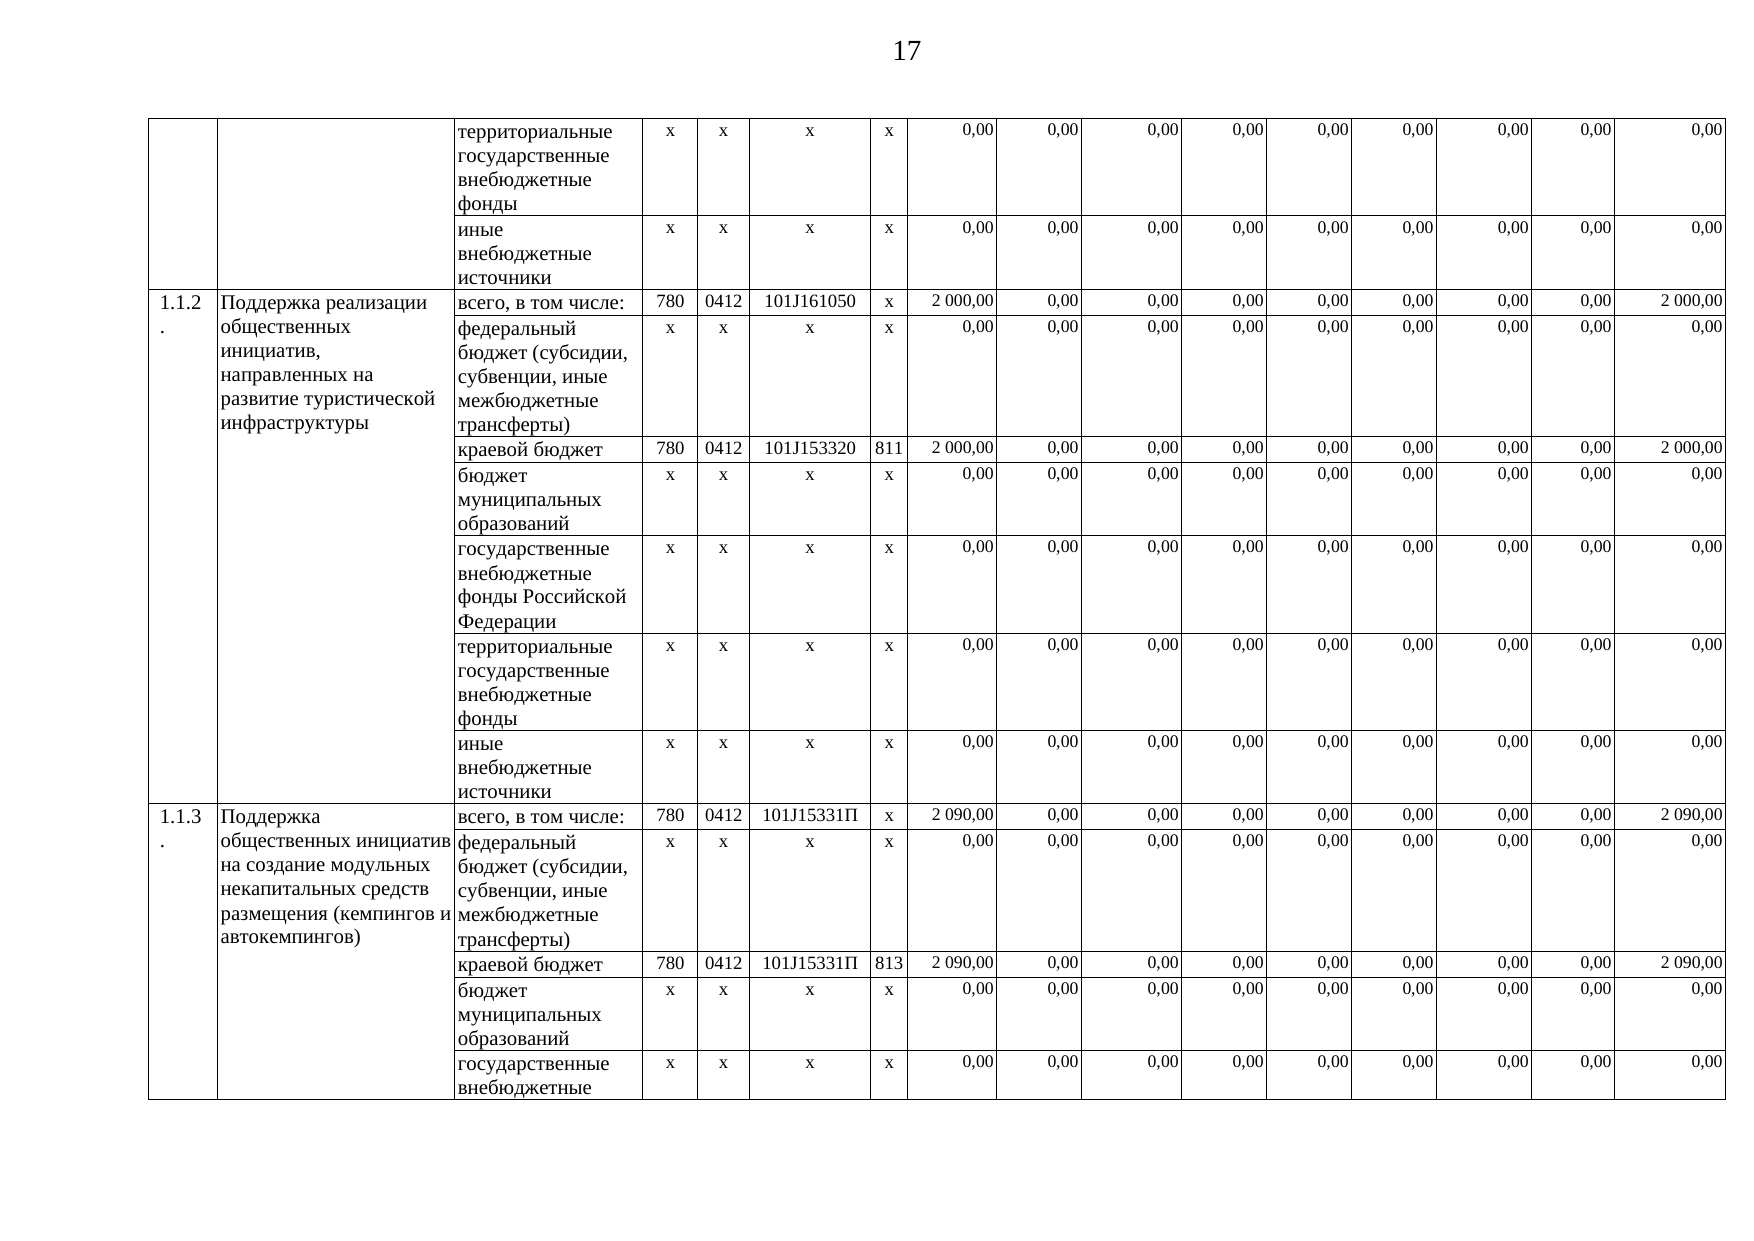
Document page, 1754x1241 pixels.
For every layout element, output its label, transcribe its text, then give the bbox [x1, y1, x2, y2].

table_cell х [750, 731, 870, 803]
table_cell х [871, 216, 907, 289]
table_cell 0,00 [1082, 634, 1181, 730]
table_cell 0,00 [1615, 536, 1725, 633]
table_cell 0,00 [1082, 216, 1181, 289]
table_cell 0,00 [1532, 437, 1614, 462]
table_cell 0,00 [1437, 437, 1531, 462]
table_cell 0,00 [1437, 463, 1531, 535]
table_cell Поддержка реализации общественных инициатив, направленных на развитие туристической инфраструктуры [218, 290, 454, 803]
table_cell 0,00 [1437, 119, 1531, 215]
table_cell 0,00 [1352, 119, 1436, 215]
table_cell 0,00 [1615, 830, 1725, 951]
table_cell 0,00 [1352, 731, 1436, 803]
table_cell х [698, 1051, 749, 1099]
table_cell 0,00 [997, 952, 1081, 977]
table_cell 2 090,00 [908, 804, 996, 829]
table_cell 0,00 [1082, 119, 1181, 215]
table_cell х [698, 119, 749, 215]
table_cell 780 [643, 952, 697, 977]
table_cell 0,00 [1182, 830, 1266, 951]
table_cell федеральный бюджет (субсидии, субвенции, иные межбюджетные трансферты) [455, 316, 642, 436]
table_cell 0,00 [997, 536, 1081, 633]
table_cell государственные внебюджетные фонды Российской Федерации [455, 536, 642, 633]
table_cell х [871, 316, 907, 436]
table_cell 0,00 [1352, 437, 1436, 462]
table_cell 0,00 [908, 634, 996, 730]
table_cell территориальные государственные внебюджетные фонды [455, 119, 642, 215]
table_cell 0,00 [1437, 830, 1531, 951]
table_cell 0,00 [908, 463, 996, 535]
table_cell х [750, 830, 870, 951]
table_cell х [643, 634, 697, 730]
table_cell Поддержка общественных инициатив на создание модульных некапитальных средств размещения (кемпингов и автокемпингов) [218, 804, 454, 1099]
table_cell х [643, 463, 697, 535]
table_cell 0,00 [1352, 316, 1436, 436]
table_cell 0,00 [1437, 952, 1531, 977]
table_cell 0,00 [997, 119, 1081, 215]
table_cell х [871, 119, 907, 215]
table_cell 0,00 [1182, 634, 1266, 730]
table_cell 0,00 [1532, 634, 1614, 730]
table_cell 0,00 [1182, 978, 1266, 1050]
table_cell х [643, 830, 697, 951]
table_cell 0,00 [1532, 1051, 1614, 1099]
table_cell 0,00 [1532, 952, 1614, 977]
table_cell 0,00 [1182, 952, 1266, 977]
table_cell х [698, 830, 749, 951]
table_cell 0,00 [997, 463, 1081, 535]
table_cell х [643, 978, 697, 1050]
table_cell 0,00 [1352, 634, 1436, 730]
table_cell 0,00 [997, 316, 1081, 436]
table_cell 0,00 [1437, 634, 1531, 730]
table_cell 0,00 [1532, 119, 1614, 215]
table_cell 0,00 [1267, 463, 1351, 535]
table_cell 0,00 [1182, 463, 1266, 535]
table_cell 0,00 [1082, 978, 1181, 1050]
table_cell 0,00 [997, 978, 1081, 1050]
table_cell 0,00 [997, 1051, 1081, 1099]
table_cell 0,00 [1352, 536, 1436, 633]
table_cell 0,00 [1267, 952, 1351, 977]
table_cell 0,00 [1082, 1051, 1181, 1099]
table_cell х [643, 1051, 697, 1099]
table_cell 0,00 [1182, 216, 1266, 289]
table_cell 0,00 [1182, 316, 1266, 436]
table_cell 0,00 [1532, 216, 1614, 289]
table_cell 0,00 [1352, 216, 1436, 289]
table_cell 0,00 [997, 830, 1081, 951]
table_cell 0,00 [1437, 316, 1531, 436]
table_cell 0,00 [1532, 731, 1614, 803]
table_cell х [698, 316, 749, 436]
table_cell 0,00 [1182, 119, 1266, 215]
table_cell 0,00 [1532, 463, 1614, 535]
table_cell 0,00 [1352, 830, 1436, 951]
table_cell 0,00 [1352, 952, 1436, 977]
table_cell 0,00 [1182, 1051, 1266, 1099]
table_cell 0,00 [908, 119, 996, 215]
table_cell х [698, 634, 749, 730]
table_cell 0,00 [1352, 1051, 1436, 1099]
table_cell 1.1.2. [149, 290, 217, 803]
table_cell 0,00 [908, 216, 996, 289]
table_cell 0,00 [908, 830, 996, 951]
table_cell 101J161050 [750, 290, 870, 315]
table_cell 0,00 [1615, 978, 1725, 1050]
table_cell х [750, 316, 870, 436]
table_cell 0,00 [1082, 731, 1181, 803]
table_cell территориальные государственные внебюджетные фонды [455, 634, 642, 730]
table_cell 2 000,00 [908, 437, 996, 462]
table_cell 0412 [698, 290, 749, 315]
table_cell х [750, 119, 870, 215]
table_cell 780 [643, 290, 697, 315]
table_cell 0,00 [1352, 463, 1436, 535]
table_cell х [698, 978, 749, 1050]
table_cell 0,00 [1615, 119, 1725, 215]
table_cell 0,00 [997, 437, 1081, 462]
table_cell х [643, 119, 697, 215]
table_cell 0,00 [1267, 634, 1351, 730]
table_cell 2 090,00 [1615, 804, 1725, 829]
table_cell 0,00 [1267, 731, 1351, 803]
table_cell 0,00 [1437, 290, 1531, 315]
table_cell 0,00 [1267, 316, 1351, 436]
table_cell 0,00 [1437, 731, 1531, 803]
table_cell х [871, 1051, 907, 1099]
table_cell 0,00 [1267, 437, 1351, 462]
table_cell 2 090,00 [908, 952, 996, 977]
table_cell 0,00 [1182, 437, 1266, 462]
table_cell 0,00 [1082, 290, 1181, 315]
table_cell 0,00 [997, 804, 1081, 829]
table_cell 0,00 [1267, 830, 1351, 951]
table_cell 2 090,00 [1615, 952, 1725, 977]
table_cell 0,00 [1437, 216, 1531, 289]
table_cell х [643, 536, 697, 633]
table_cell 0,00 [908, 731, 996, 803]
table_cell 0,00 [1437, 1051, 1531, 1099]
table_cell х [698, 216, 749, 289]
table_cell 0,00 [1615, 463, 1725, 535]
table_cell 0412 [698, 952, 749, 977]
table_cell 0,00 [1082, 437, 1181, 462]
table_cell х [750, 463, 870, 535]
table_cell 0,00 [908, 978, 996, 1050]
table_cell 0,00 [1182, 290, 1266, 315]
table_cell х [871, 731, 907, 803]
table_cell х [871, 978, 907, 1050]
table_cell 811 [871, 437, 907, 462]
table_cell 0,00 [1267, 216, 1351, 289]
table_cell 0,00 [1615, 1051, 1725, 1099]
table_cell х [750, 216, 870, 289]
table_cell 0,00 [997, 216, 1081, 289]
table_cell бюджет муниципальных образований [455, 463, 642, 535]
table_cell 2 000,00 [1615, 290, 1725, 315]
table_cell х [871, 634, 907, 730]
table_cell 0,00 [1352, 804, 1436, 829]
table_cell 101J153320 [750, 437, 870, 462]
table_cell 0,00 [1615, 316, 1725, 436]
table_cell 0,00 [1082, 463, 1181, 535]
table_cell х [871, 804, 907, 829]
table_cell х [750, 536, 870, 633]
table_cell 0,00 [908, 536, 996, 633]
table_cell 0,00 [1532, 804, 1614, 829]
table_cell 0,00 [1267, 290, 1351, 315]
table_cell 0,00 [997, 731, 1081, 803]
table_cell 780 [643, 804, 697, 829]
table_cell 0,00 [908, 316, 996, 436]
table_cell 0,00 [1532, 536, 1614, 633]
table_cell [455, 1051, 642, 1099]
table_cell 0412 [698, 437, 749, 462]
table_cell 0,00 [1182, 536, 1266, 633]
table_cell 0,00 [1532, 978, 1614, 1050]
table_cell 1.1.3. [149, 804, 217, 1099]
table_cell 0,00 [908, 1051, 996, 1099]
table_cell 0,00 [1352, 290, 1436, 315]
table_cell бюджет муниципальных образований [455, 978, 642, 1050]
table_cell х [871, 463, 907, 535]
table_cell 0,00 [997, 634, 1081, 730]
table_cell 0,00 [1437, 536, 1531, 633]
table_cell 101J15331П [750, 804, 870, 829]
table_cell х [871, 536, 907, 633]
table_cell 0,00 [1532, 290, 1614, 315]
table_cell 0,00 [1437, 804, 1531, 829]
table_cell х [698, 463, 749, 535]
table_cell х [643, 216, 697, 289]
table_cell 0,00 [1082, 952, 1181, 977]
table_cell х [698, 731, 749, 803]
table_cell 0,00 [1615, 216, 1725, 289]
table_cell всего, в том числе: [455, 804, 642, 829]
table_cell х [750, 634, 870, 730]
table_cell 0,00 [1615, 634, 1725, 730]
table_cell х [750, 978, 870, 1050]
table_cell 0412 [698, 804, 749, 829]
table_cell 0,00 [1267, 119, 1351, 215]
table_cell 0,00 [997, 290, 1081, 315]
table_cell федеральный бюджет (субсидии, субвенции, иные межбюджетные трансферты) [455, 830, 642, 951]
table_cell 0,00 [1082, 830, 1181, 951]
table_cell 0,00 [1082, 536, 1181, 633]
table_cell 0,00 [1182, 731, 1266, 803]
table_cell 0,00 [1532, 316, 1614, 436]
table_cell иные внебюджетные источники [455, 731, 642, 803]
table_cell 0,00 [1267, 804, 1351, 829]
table_cell х [750, 1051, 870, 1099]
table_cell 813 [871, 952, 907, 977]
table_cell 2 000,00 [1615, 437, 1725, 462]
table_cell 2 000,00 [908, 290, 996, 315]
table_cell 0,00 [1267, 536, 1351, 633]
table_cell х [871, 290, 907, 315]
table_cell х [643, 316, 697, 436]
table_cell 0,00 [1182, 804, 1266, 829]
table_cell х [871, 830, 907, 951]
table_cell 0,00 [1082, 804, 1181, 829]
table_cell х [643, 731, 697, 803]
table_cell краевой бюджет [455, 437, 642, 462]
table_cell 780 [643, 437, 697, 462]
table_cell 0,00 [1267, 1051, 1351, 1099]
table_cell 0,00 [1532, 830, 1614, 951]
table_cell 101J15331П [750, 952, 870, 977]
table_cell иные внебюджетные источники [455, 216, 642, 289]
table_cell краевой бюджет [455, 952, 642, 977]
table_cell 0,00 [1267, 978, 1351, 1050]
table_cell 0,00 [1082, 316, 1181, 436]
table_cell 0,00 [1615, 731, 1725, 803]
table_cell 0,00 [1437, 978, 1531, 1050]
table_cell 0,00 [1352, 978, 1436, 1050]
table_cell х [698, 536, 749, 633]
table_cell всего, в том числе: [455, 290, 642, 315]
